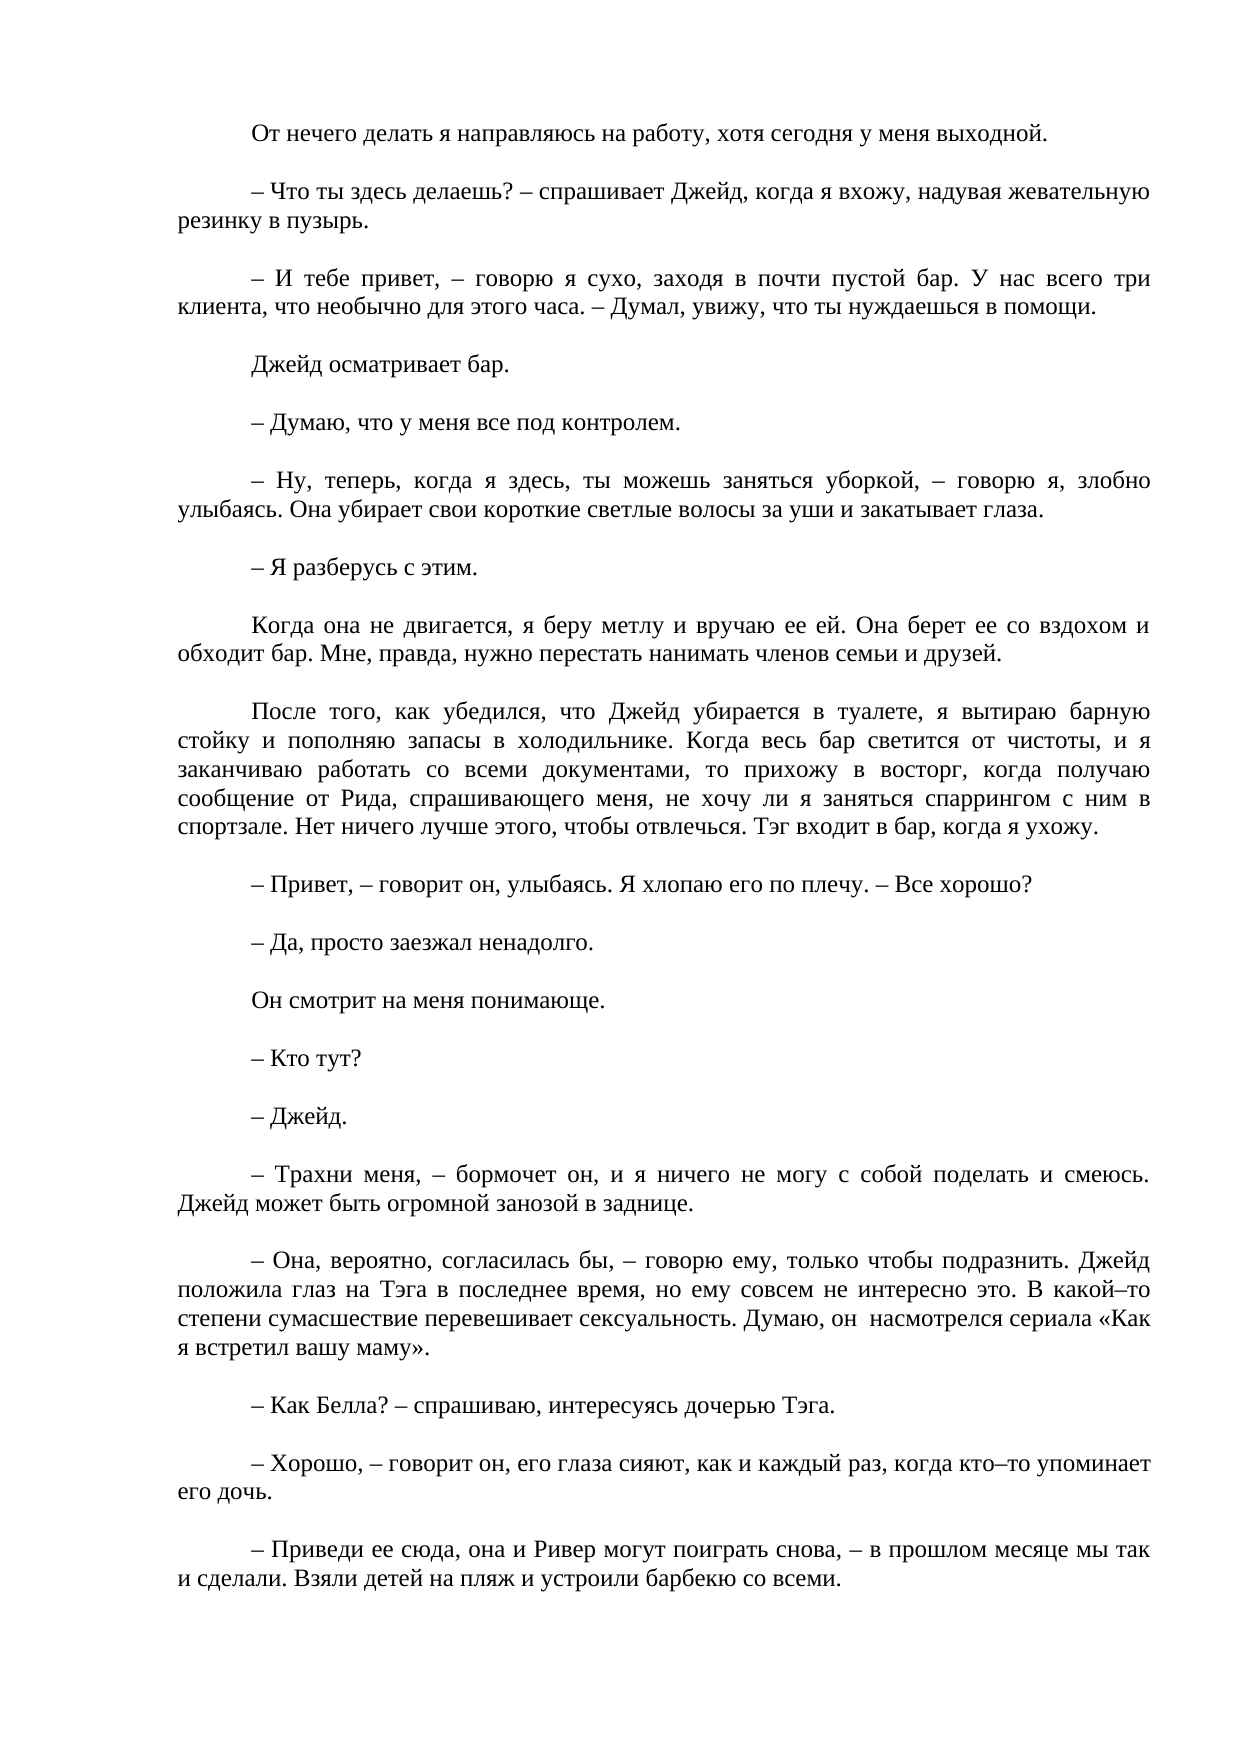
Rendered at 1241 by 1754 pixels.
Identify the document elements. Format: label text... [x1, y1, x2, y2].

text – Что ты здесь делаешь? – спрашивает Джейд, когда я вхожу, надувая жевательную резинку в пузырь. [177, 176, 1152, 233]
text – Как Белла? – спрашиваю, интересуясь дочерью Тэга. [177, 1390, 1152, 1418]
text – Ну, теперь, когда я здесь, ты можешь заняться уборкой, – говорю я, злобно улыбаясь. Она убирает свои короткие светлые волосы за уши и закатывает глаза. [177, 465, 1152, 523]
text – Джейд. [177, 1101, 1152, 1130]
text Джейд осматривает бар. [177, 349, 1152, 378]
text – Приведи ее сюда, она и Ривер могут поиграть снова, – в прошлом месяце мы так и сделали. Взяли детей на пляж и устроили барбекю со всеми. [177, 1534, 1152, 1592]
text – И тебе привет, – говорю я сухо, заходя в почти пустой бар. У нас всего три клиента, что необычно для этого часа. – Думал, увижу, что ты нуждаешься в помощи. [177, 263, 1152, 320]
text – Кто тут? [177, 1043, 1152, 1072]
text – Привет, – говорит он, улыбаясь. Я хлопаю его по плечу. – Все хорошо? [177, 869, 1152, 898]
text После того, как убедился, что Джейд убирается в туалете, я вытираю барную стойку и пополняю запасы в холодильнике. Когда весь бар светится от чистоты, и я заканчиваю работать со всеми документами, то прихожу в восторг, когда получаю сообщение от Рида, спрашивающего меня, не хочу ли я заняться спаррингом с ним в спортзале. Нет ничего лучше этого, чтобы отвлечься. Тэг входит в бар, когда я ухожу. [177, 696, 1152, 840]
text От нечего делать я направляюсь на работу, хотя сегодня у меня выходной. [177, 118, 1152, 147]
text Когда она не двигается, я беру метлу и вручаю ее ей. Она берет ее со вздохом и обходит бар. Мне, правда, нужно перестать нанимать членов семьи и друзей. [177, 610, 1152, 667]
text – Я разберусь с этим. [177, 552, 1152, 581]
text – Хорошо, – говорит он, его глаза сияют, как и каждый раз, когда кто–то упоминает его дочь. [177, 1448, 1152, 1505]
text – Она, вероятно, согласилась бы, – говорю ему, только чтобы подразнить. Джейд положила глаз на Тэга в последнее время, но ему совсем не интересно это. В какой–то степени сумасшествие перевешивает сексуальность. Думаю, он насмотрелся сериала «Как я встретил вашу маму». [177, 1246, 1152, 1361]
text – Да, просто заезжал ненадолго. [177, 927, 1152, 956]
text Он смотрит на меня понимающе. [177, 985, 1152, 1014]
text – Думаю, что у меня все под контролем. [177, 407, 1152, 436]
text – Трахни меня, – бормочет он, и я ничего не могу с собой поделать и смеюсь. Джейд может быть огромной занозой в заднице. [177, 1159, 1152, 1216]
